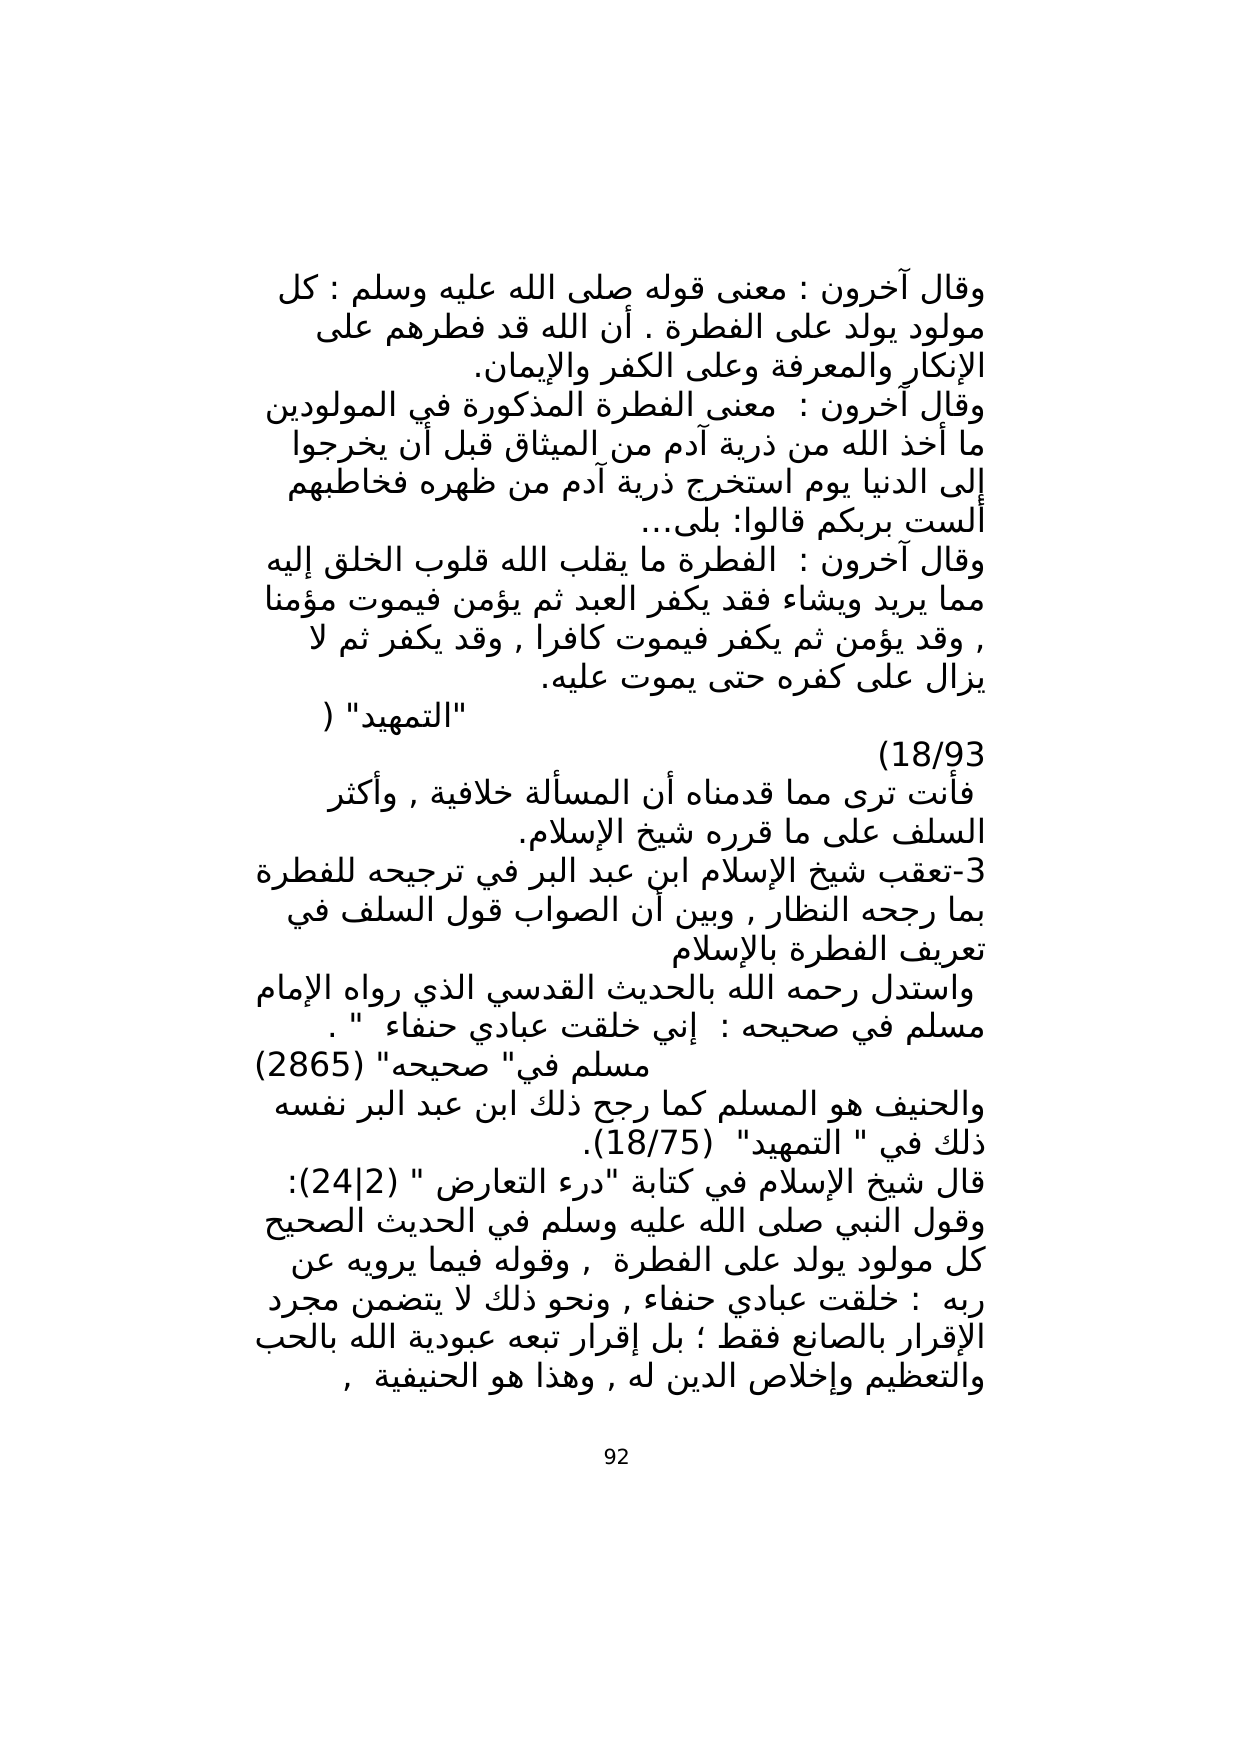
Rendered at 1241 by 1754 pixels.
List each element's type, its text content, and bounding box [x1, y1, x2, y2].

text واستدل رحمه الله بالحديث القدسي الذي رواه الإمام مسلم في صحيحه : إني خلقت عبادي حنفاء " . [254, 968, 986, 1046]
text مسلم في" صحيحه" (2865) [254, 1046, 986, 1085]
text 3-تعقب شيخ الإسلام ابن عبد البر في ترجيحه للفطرة بما رجحه النظار , وبين أن الصواب قول السلف في تعريف الفطرة بالإسلام [254, 852, 986, 968]
text وقال آخرون : معنى قوله صلى الله عليه وسلم : كل مولود يولد على الفطرة . أن الله قد فطرهم على الإنكار والمعرفة وعلى الكفر والإيمان. [254, 269, 986, 385]
text والحنيف هو المسلم كما رجح ذلك ابن عبد البر نفسه ذلك في " التمهيد" (18/75). [254, 1085, 986, 1162]
text وقال آخرون : معنى الفطرة المذكورة في المولودين ما أخذ الله من ذرية آدم من الميثاق قبل أن يخرجوا إلى الدنيا يوم استخرج ذرية آدم من ظهره فخاطبهم ألست بربكم قالوا: بلى… [254, 385, 986, 541]
text وقال آخرون : الفطرة ما يقلب الله قلوب الخلق إليه مما يريد ويشاء فقد يكفر العبد ثم يؤمن فيموت مؤمنا , وقد يؤمن ثم يكفر فيموت كافرا , وقد يكفر ثم لا يزال على كفره حتى يموت عليه. [254, 541, 986, 696]
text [254, 1162, 986, 1396]
text فأنت ترى مما قدمناه أن المسألة خلافية , وأكثر السلف على ما قرره شيخ الإسلام. [254, 774, 986, 852]
text "التمهيد" ( 18/93) [254, 696, 986, 774]
